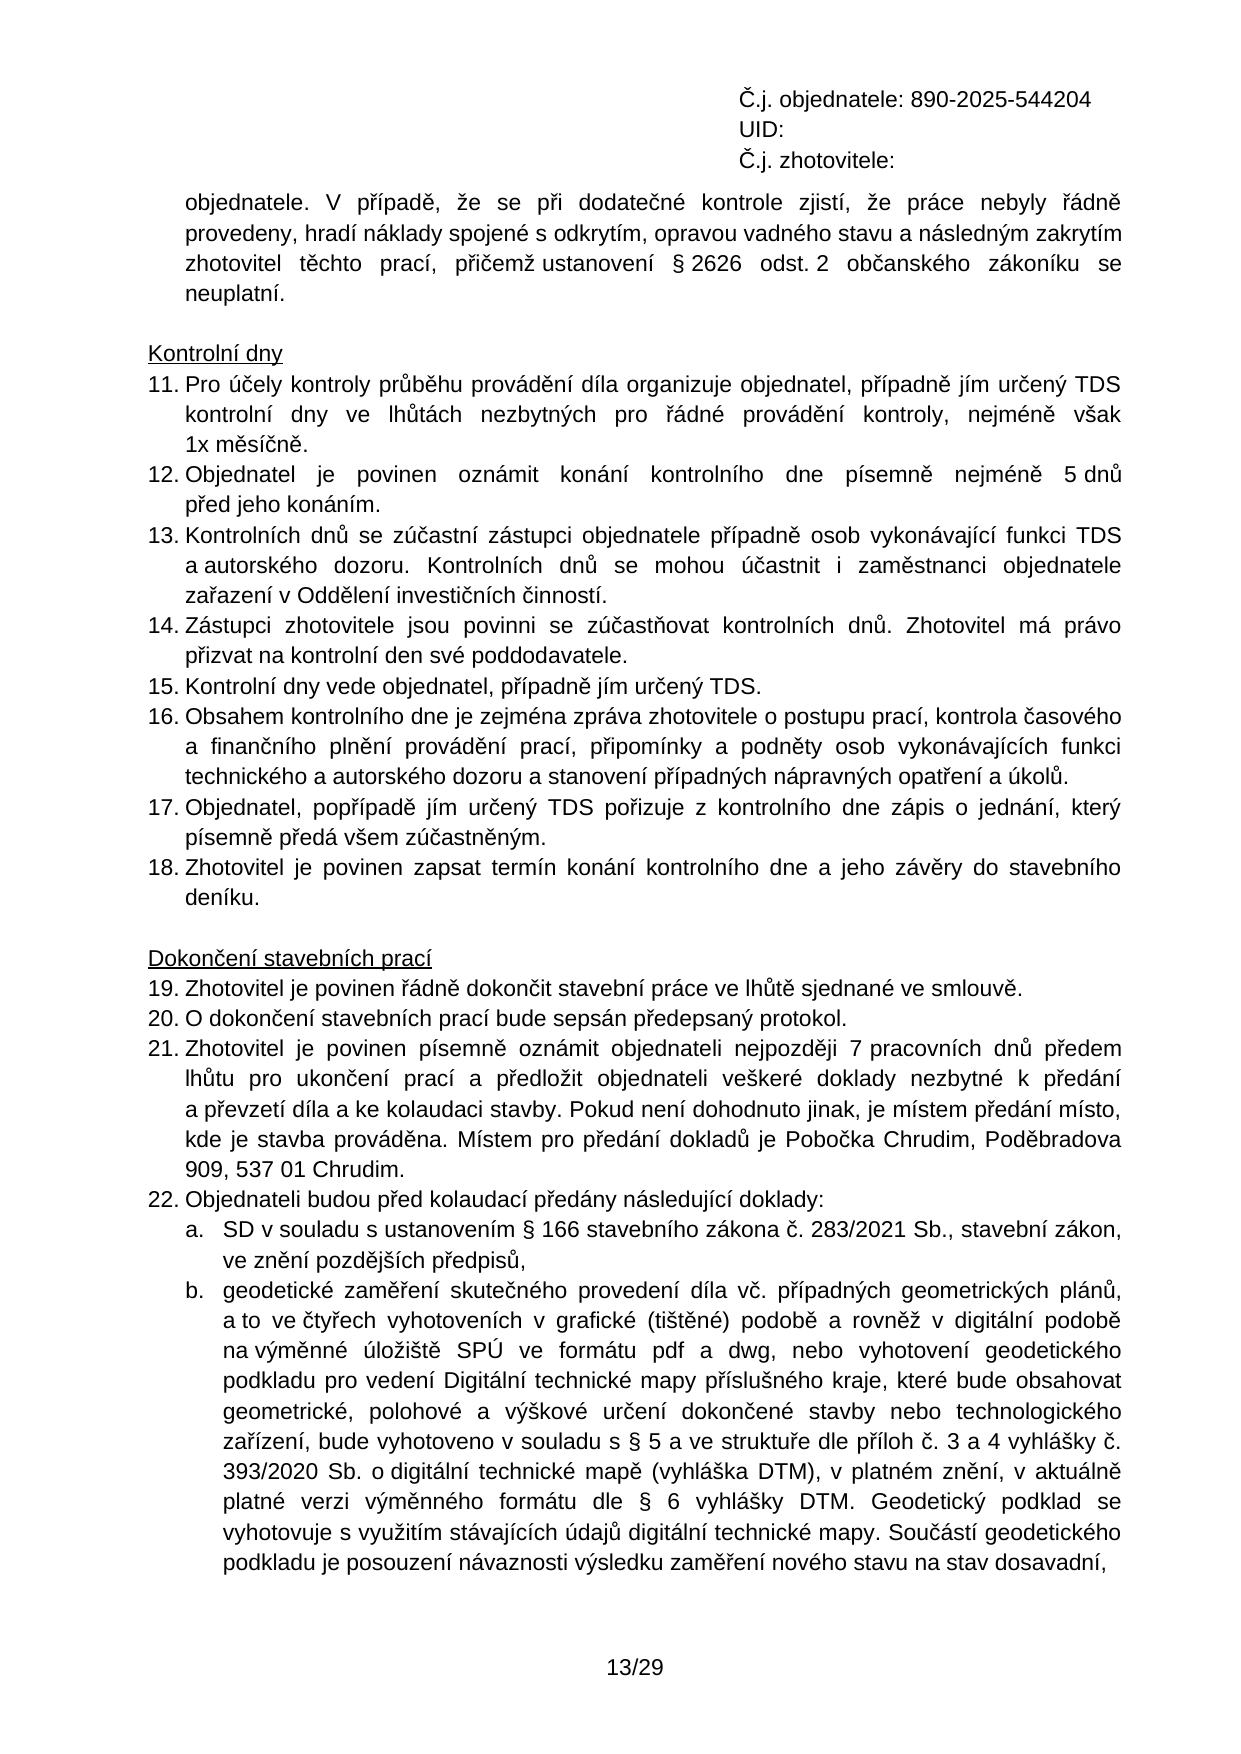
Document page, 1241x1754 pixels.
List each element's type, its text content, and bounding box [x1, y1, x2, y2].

list Kontrolní dny vede objednatel, případně jím určený TDS. [148, 673, 1122, 699]
list Objednatel, popřípadě jím určený TDS pořizuje z kontrolního dne zápis o jednání, který písemně předá všem zúčastněným. [148, 793, 1122, 850]
list Zhotovitel je povinen zapsat termín konání kontrolního dne a jeho závěry do stavebního deníku. [148, 854, 1122, 911]
list SD v souladu s ustanovením § 166 stavebního zákona č. 283/2021 Sb., stavební zákon, ve znění pozdějších předpisů, [185, 1216, 1122, 1273]
list Zhotovitel je povinen písemně oznámit objednateli nejpozději 7 pracovních dnů předem lhůtu pro ukončení prací a předložit objednateli veškeré doklady nezbytné k předání a převzetí díla a ke kolaudaci stavby. Pokud není dohodnuto jinak, je místem předání místo, kde je stavba prováděna. Místem pro předání dokladů je Pobočka Chrudim, Poděbradova 909, 537 01 Chrudim. [148, 1035, 1122, 1182]
text Dokončení stavebních prací [148, 944, 1122, 971]
list Zhotovitel je povinen řádně dokončit stavební práce ve lhůtě sjednané ve smlouvě. [148, 975, 1122, 1001]
list Zástupci zhotovitele jsou povinni se zúčastňovat kontrolních dnů. Zhotovitel má právo přizvat na kontrolní den své poddodavatele. [148, 612, 1122, 669]
list Objednateli budou před kolaudací předány následující doklady: [148, 1186, 1122, 1213]
list Kontrolních dnů se zúčastní zástupci objednatele případně osob vykonávající funkci TDS a autorského dozoru. Kontrolních dnů se mohou účastnit i zaměstnanci objednatele zařazení v Oddělení investičních činností. [148, 522, 1122, 608]
list Pro účely kontroly průběhu provádění díla organizuje objednatel, případně jím určený TDS kontrolní dny ve lhůtách nezbytných pro řádné provádění kontroly, nejméně však 1x měsíčně. [148, 371, 1122, 457]
text Kontrolní dny [148, 340, 1122, 367]
list Obsahem kontrolního dne je zejména zpráva zhotovitele o postupu prací, kontrola časového a finančního plnění provádění prací, připomínky a podněty osob vykonávajících funkci technického a autorského dozoru a stanovení případných nápravných opatření a úkolů. [148, 703, 1122, 790]
list O dokončení stavebních prací bude sepsán předepsaný protokol. [148, 1005, 1122, 1031]
list Objednatel je povinen oznámit konání kontrolního dne písemně nejméně 5 dnů před jeho konáním. [148, 461, 1122, 518]
list geodetické zaměření skutečného provedení díla vč. případných geometrických plánů, a to ve čtyřech vyhotoveních v grafické (tištěné) podobě a rovněž v digitální podobě na výměnné úložiště SPÚ ve formátu pdf a dwg, nebo vyhotovení geodetického podkladu pro vedení Digitální technické mapy příslušného kraje, které bude obsahovat geometrické, polohové a výškové určení dokončené stavby nebo technologického zařízení, bude vyhotoveno v souladu s § 5 a ve struktuře dle příloh č. 3 a 4 vyhlášky č. 393/2020 Sb. o digitální technické mapě (vyhláška DTM), v platném znění, v aktuálně platné verzi výměnného formátu dle § 6 vyhlášky DTM. Geodetický podklad se vyhotovuje s využitím stávajících údajů digitální technické mapy. Součástí geodetického podkladu je posouzení návaznosti výsledku zaměření nového stavu na stav dosavadní, [185, 1277, 1122, 1575]
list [148, 189, 1122, 306]
